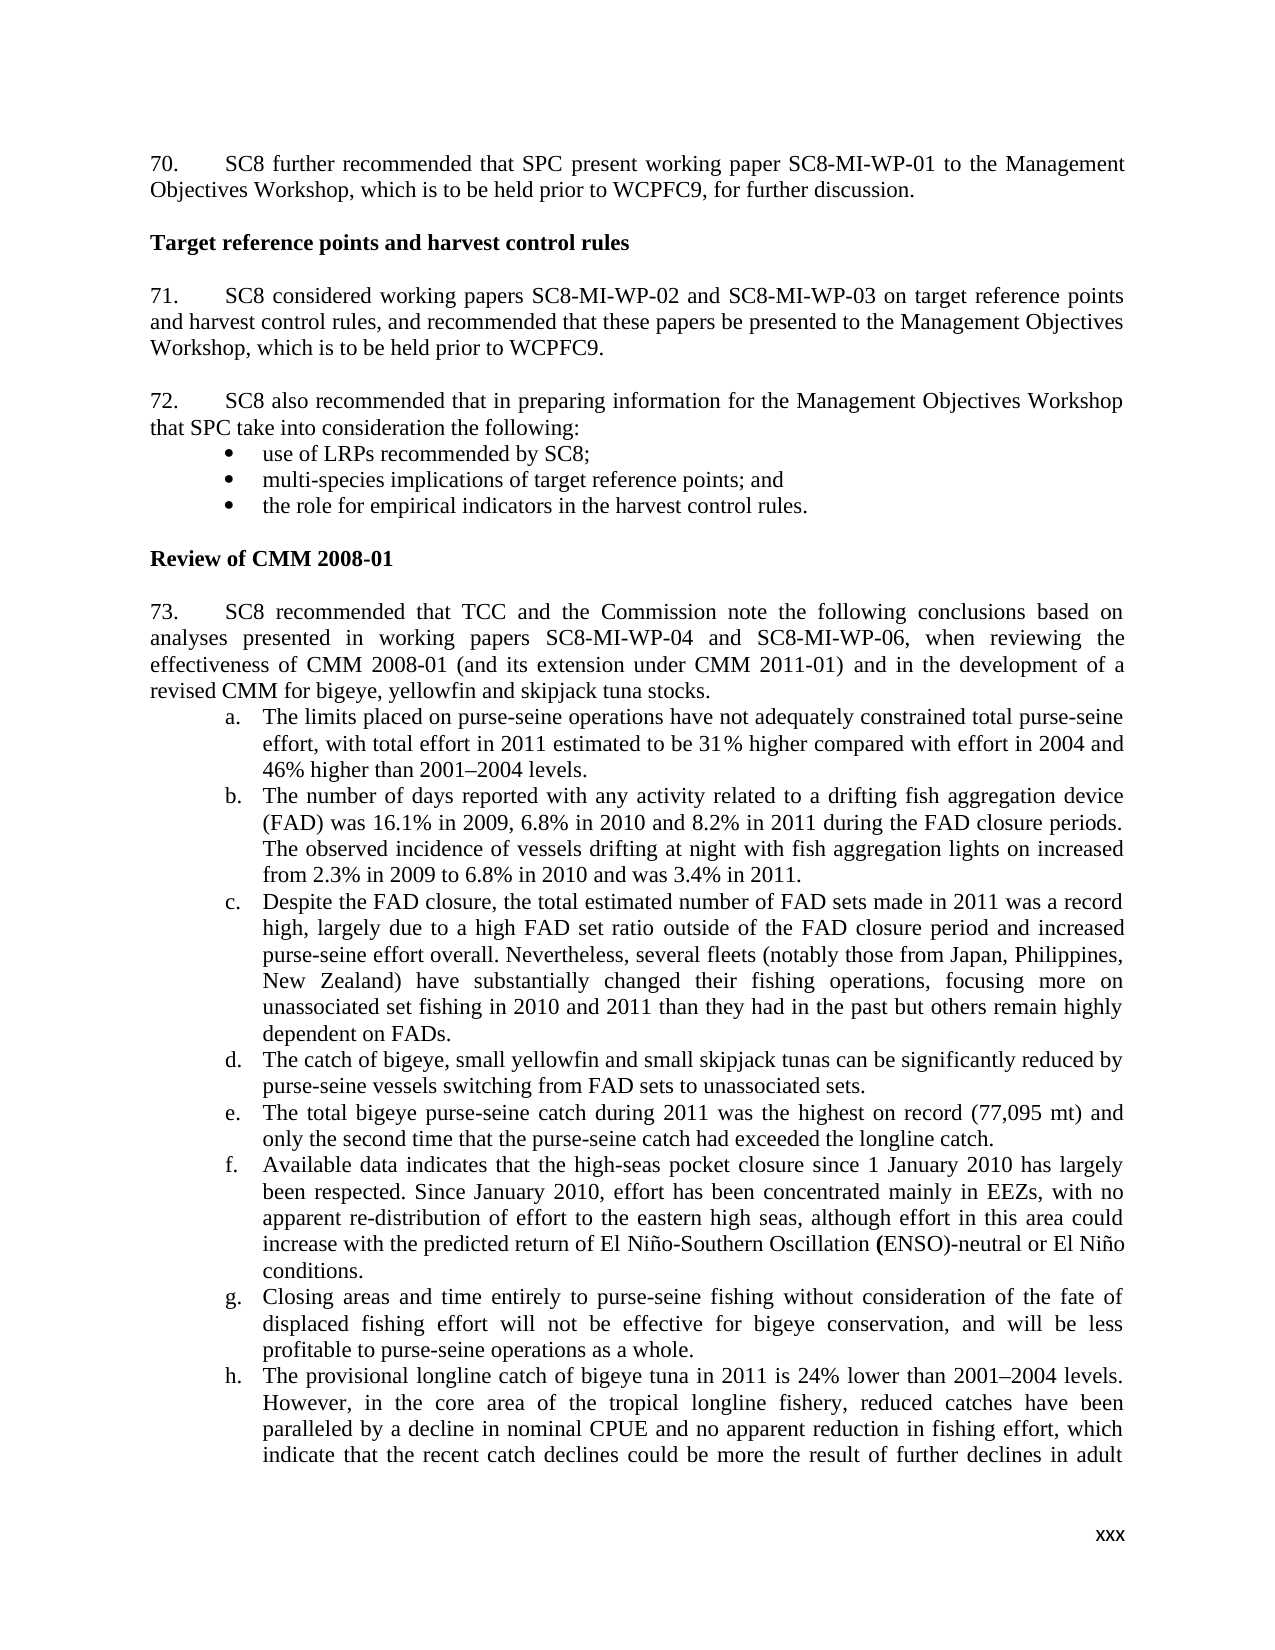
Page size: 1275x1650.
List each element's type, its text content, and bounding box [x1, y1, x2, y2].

list The catch of bigeye, small yellowfin and small skipjack tunas can be significantly reduced by purse-seine vessels switching from FAD sets to unassociated sets. [225, 1046, 1125, 1099]
list Available data indicates that the high-seas pocket closure since 1 January 2010 has largely been respected. Since January 2010, effort has been concentrated mainly in EEZs, with no apparent re-distribution of effort to the eastern high seas, although effort in this area could increase with the predicted return of El Niño-Southern Oscillation (ENSO)-neutral or El Niño conditions. [225, 1151, 1125, 1283]
list The number of days reported with any activity related to a drifting fish aggregation device (FAD) was 16.1% in 2009, 6.8% in 2010 and 8.2% in 2011 during the FAD closure periods. The observed incidence of vessels drifting at night with fish aggregation lights on increased from 2.3% in 2009 to 6.8% in 2010 and was 3.4% in 2011. [225, 782, 1125, 888]
list SC8 considered working papers SC8-MI-WP-02 and SC8-MI-WP-03 on target reference points and harvest control rules, and recommended that these papers be presented to the Management Objectives Workshop, which is to be held prior to WCPFC9. [150, 282, 1125, 361]
list multi-species implications of target reference points; and [225, 466, 1125, 493]
list Despite the FAD closure, the total estimated number of FAD sets made in 2011 was a record high, largely due to a high FAD set ratio outside of the FAD closure period and increased purse-seine effort overall. Nevertheless, several fleets (notably those from Japan, Philippines, New Zealand) have substantially changed their fishing operations, focusing more on unassociated set fishing in 2010 and 2011 than they had in the past but others remain highly dependent on FADs. [225, 888, 1125, 1046]
text Target reference points and harvest control rules [150, 229, 1125, 255]
list The total bigeye purse-seine catch during 2011 was the highest on record (77,095 mt) and only the second time that the purse-seine catch had exceeded the longline catch. [225, 1099, 1125, 1151]
list The limits placed on purse-seine operations have not adequately constrained total purse-seine effort, with total effort in 2011 estimated to be 31% higher compared with effort in 2004 and 46% higher than 2001–2004 levels. [225, 703, 1125, 782]
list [225, 1362, 1125, 1468]
list SC8 further recommended that SPC present working paper SC8-MI-WP-01 to the Management Objectives Workshop, which is to be held prior to WCPFC9, for further discussion. [150, 150, 1125, 203]
text Review of CMM 2008-01 [150, 545, 1125, 572]
list the role for empirical indicators in the harvest control rules. [225, 493, 1125, 519]
list use of LRPs recommended by SC8; [225, 440, 1125, 466]
list SC8 recommended that TCC and the Commission note the following conclusions based on analyses presented in working papers SC8-MI-WP-04 and SC8-MI-WP-06, when reviewing the effectiveness of CMM 2008-01 (and its extension under CMM 2011-01) and in the development of a revised CMM for bigeye, yellowfin and skipjack tuna stocks. [150, 598, 1125, 703]
list Closing areas and time entirely to purse-seine fishing without consideration of the fate of displaced fishing effort will not be effective for bigeye conservation, and will be less profitable to purse-seine operations as a whole. [225, 1283, 1125, 1362]
list SC8 also recommended that in preparing information for the Management Objectives Workshop that SPC take into consideration the following: [150, 387, 1125, 440]
